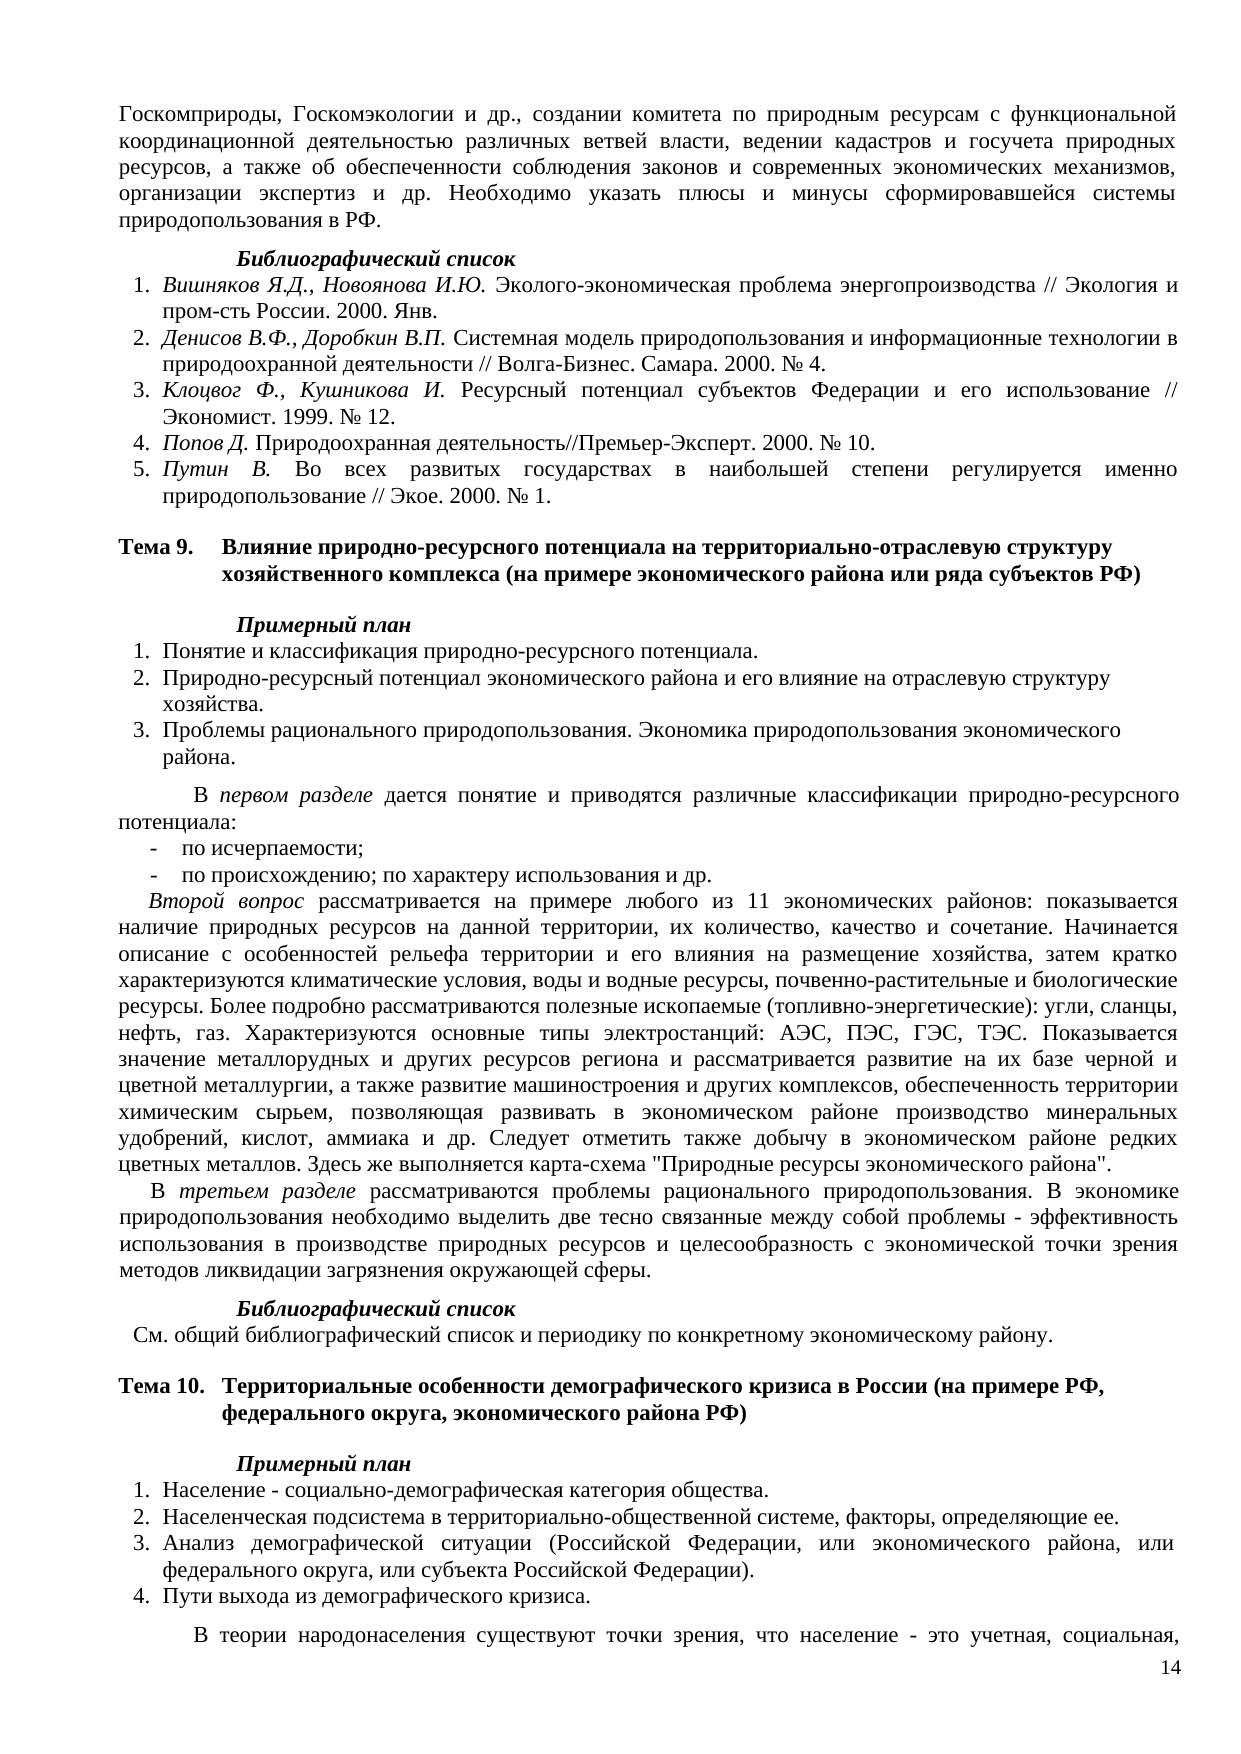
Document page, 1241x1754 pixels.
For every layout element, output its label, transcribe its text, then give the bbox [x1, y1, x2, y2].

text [119, 100, 1178, 232]
list Проблемы рационального природопользования. Экономика природопользования экономического района. [133, 716, 1181, 769]
text В третьем разделе рассматриваются проблемы рационального природопользования. В экономике природопользования необходимо выделить две тесно связанные между собой проблемы - эффективность использования в производстве природных ресурсов и целесообразность с экономической точки зрения методов ликвидации загрязнения окружающей сферы. [119, 1177, 1180, 1282]
text Тема 9. Влияние природно-ресурсного потенциала на территориально-отраслевую структуру хозяйственного комплекса (на примере экономического района или ряда субъектов РФ) [118, 533, 1181, 586]
list Вишняков Я.Д., Новоянова И.Ю. Эколого-экономическая проблема энергопроизводства // Экология и пром-сть России. 2000. Янв. [133, 271, 1179, 324]
text Тема 10. Территориальные особенности демографического кризиса в России (на примере РФ, федерального округа, экономического района РФ) [118, 1372, 1181, 1425]
text Примерный план [236, 1450, 1181, 1477]
list Клоцвог Ф., Кушникова И. Ресурсный потенциал субъектов Федерации и его использование // Экономист. 1999. № 12. [133, 376, 1179, 429]
list по происхождению; по характеру использования и др. [150, 861, 929, 887]
list Природно-ресурсный потенциал экономического района и его влияние на отраслевую структуру хозяйства. [133, 664, 1181, 716]
list Попов Д. Природоохранная деятельность//Премьер-Эксперт. 2000. № 10. [133, 429, 1178, 456]
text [118, 1621, 1181, 1647]
list Понятие и классификация природно-ресурсного потенциала. [133, 637, 1181, 664]
list Пути выхода из демографического кризиса. [133, 1582, 1181, 1608]
list Населенческая подсистема в территориально-общественной системе, факторы, определяющие ее. [133, 1503, 1175, 1529]
list Анализ демографической ситуации (Российской Федерации, или экономического района, или федерального округа, или субъекта Российской Федерации). [133, 1529, 1176, 1582]
list по исчерпаемости; [149, 834, 1181, 861]
text В первом разделе дается понятие и приводятся различные классификации природно-ресурсного потенциала: [118, 782, 1181, 834]
text См. общий библиографический список и периодику по конкретному экономическому району. [133, 1321, 1181, 1347]
text Второй вопрос рассматривается на примере любого из 11 экономических районов: показывается наличие природных ресурсов на данной территории, их количество, качество и сочетание. Начинается описание с особенностей рельефа территории и его влияния на размещение хозяйства, затем кратко характеризуются климатические условия, воды и водные ресурсы, почвенно-растительные и биологические ресурсы. Более подробно рассматриваются полезные ископаемые (топливно-энергетические): угли, сланцы, нефть, газ. Характеризуются основные типы электростанций: АЭС, ПЭС, ГЭС, ТЭС. Показывается значение металлорудных и других ресурсов региона и рассматривается развитие на их базе черной и цветной металлургии, а также развитие машиностроения и других комплексов, обеспеченность территории химическим сырьем, позволяющая развивать в экономическом районе производство минеральных удобрений, кислот, аммиака и др. Следует отметить также добычу в экономическом районе редких цветных металлов. Здесь же выполняется карта-схема "Природные ресурсы экономического района". [118, 887, 1180, 1177]
text Примерный план [236, 611, 1181, 637]
list Путин В. Во всех развитых государствах в наибольшей степени регулируется именно природопользование // Экое. 2000. № 1. [133, 456, 1179, 508]
text Библиографический список [236, 1295, 1181, 1321]
text 1. Население - социально-демографическая категория общества. [133, 1477, 1181, 1503]
list Денисов В.Ф., Доробкин В.П. Системная модель природопользования и информационные технологии в природоохранной деятельности // Волга-Бизнес. Самара. 2000. № 4. [133, 324, 1179, 376]
text Библиографический список [236, 245, 1181, 271]
